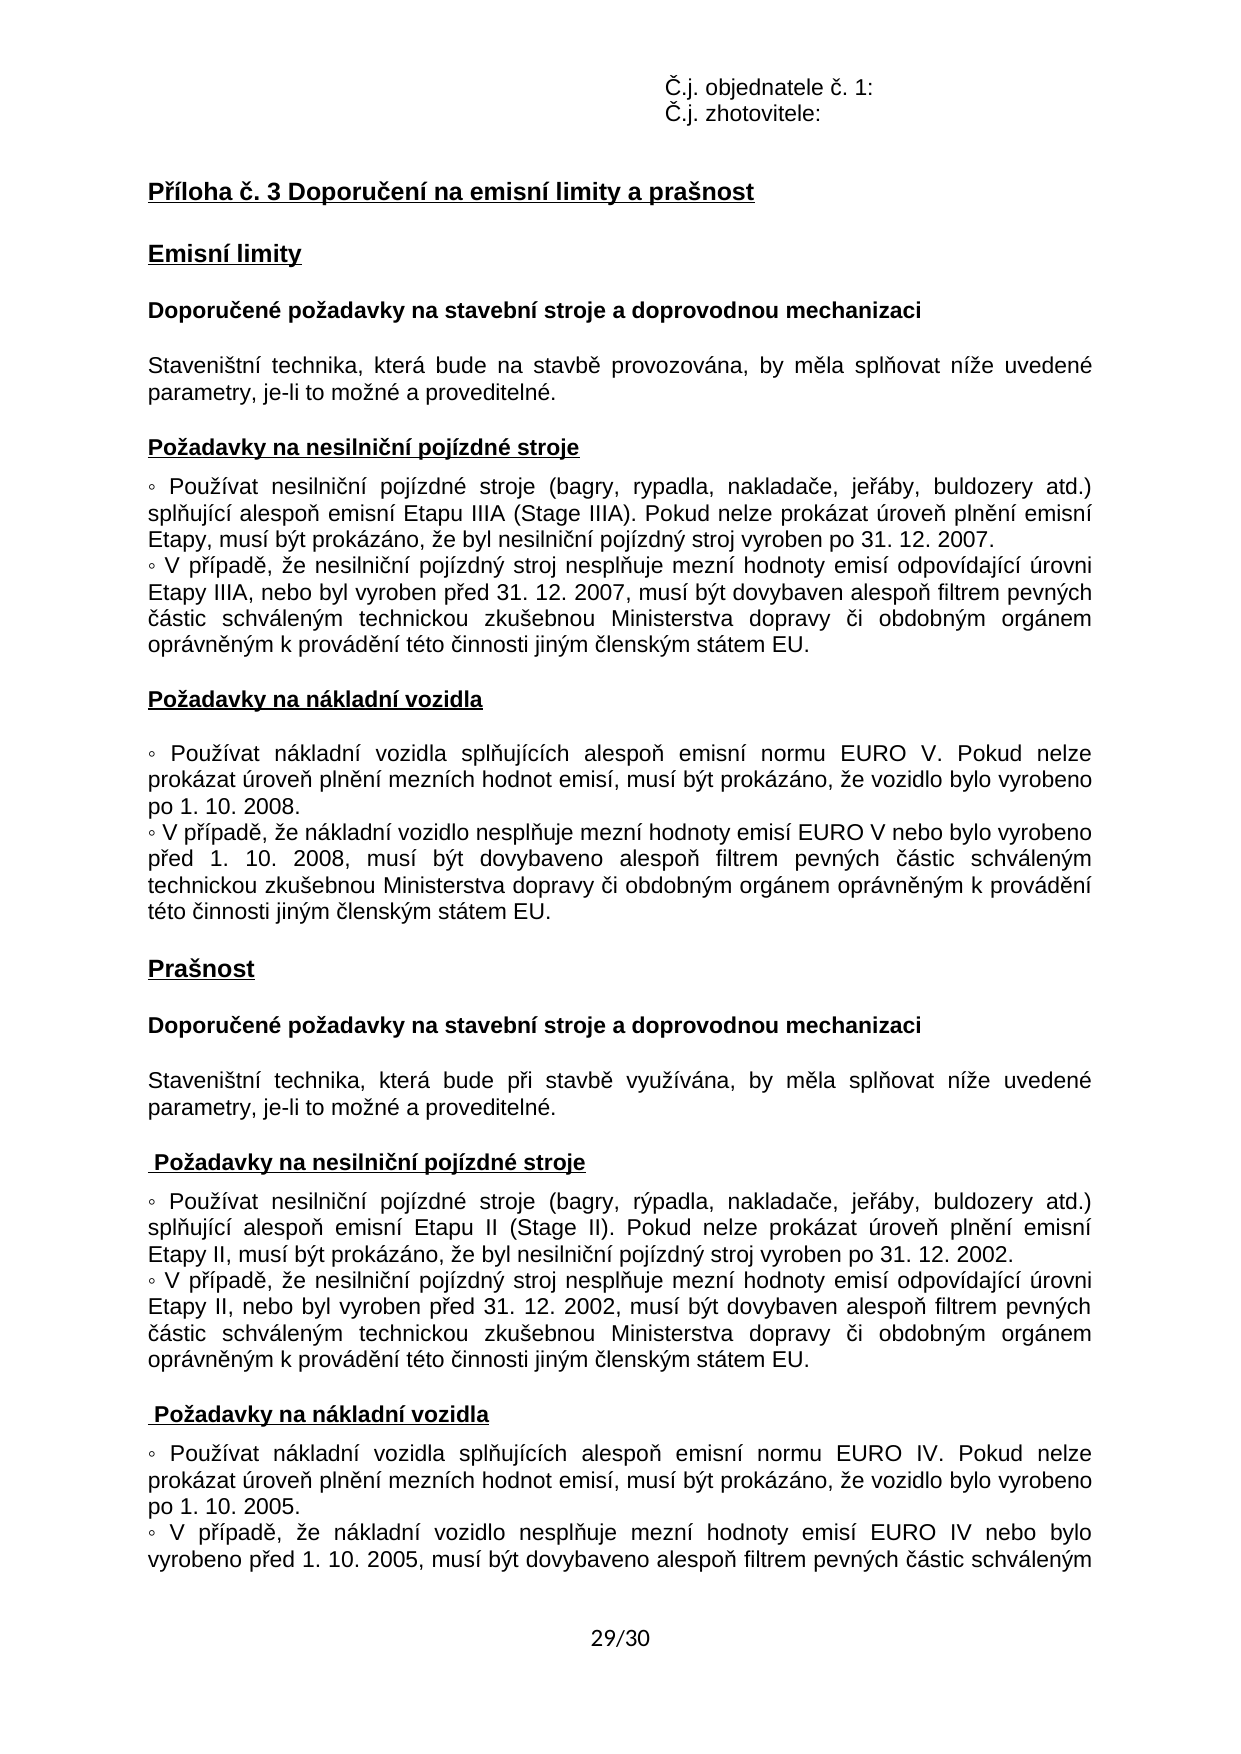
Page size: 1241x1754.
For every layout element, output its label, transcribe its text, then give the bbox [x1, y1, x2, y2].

text Staveništní technika, která bude při stavbě využívána, by měla splňovat níže uvedené parametry, je-li to možné a proveditelné. [148, 1067, 1093, 1120]
text ◦ Používat nesilniční pojízdné stroje (bagry, rýpadla, nakladače, jeřáby, buldozery atd.) splňující alespoň emisní Etapu II (Stage II). Pokud nelze prokázat úroveň plnění emisní Etapy II, musí být prokázáno, že byl nesilniční pojízdný stroj vyroben po 31. 12. 2002. [148, 1188, 1093, 1267]
text Požadavky na nákladní vozidla [148, 686, 1093, 712]
text Požadavky na nákladní vozidla [148, 1401, 1093, 1428]
text Emisní limity [148, 239, 1093, 268]
text Příloha č. 3 Doporučení na emisní limity a prašnost [148, 177, 1093, 206]
text Požadavky na nesilniční pojízdné stroje [148, 1149, 1093, 1175]
text Staveništní technika, která bude na stavbě provozována, by měla splňovat níže uvedené parametry, je-li to možné a proveditelné. [148, 352, 1093, 405]
text Doporučené požadavky na stavební stroje a doprovodnou mechanizaci [148, 1012, 1093, 1038]
text ◦ V případě, že nesilniční pojízdný stroj nesplňuje mezní hodnoty emisí odpovídající úrovni Etapy II, nebo byl vyroben před 31. 12. 2002, musí být dovybaven alespoň filtrem pevných částic schváleným technickou zkušebnou Ministerstva dopravy či obdobným orgánem oprávněným k provádění této činnosti jiným členským státem EU. [148, 1267, 1093, 1372]
text ◦ V případě, že nesilniční pojízdný stroj nesplňuje mezní hodnoty emisí odpovídající úrovni Etapy IIIA, nebo byl vyroben před 31. 12. 2007, musí být dovybaven alespoň filtrem pevných částic schváleným technickou zkušebnou Ministerstva dopravy či obdobným orgánem oprávněným k provádění této činnosti jiným členským státem EU. [148, 552, 1093, 658]
text Požadavky na nesilniční pojízdné stroje [148, 434, 1093, 461]
text Doporučené požadavky na stavební stroje a doprovodnou mechanizaci [148, 297, 1093, 323]
text ◦ Používat nákladní vozidla splňujících alespoň emisní normu EURO V. Pokud nelze prokázat úroveň plnění mezních hodnot emisí, musí být prokázáno, že vozidlo bylo vyrobeno po 1. 10. 2008. [148, 740, 1093, 819]
text ◦ V případě, že nákladní vozidlo nesplňuje mezní hodnoty emisí EURO V nebo bylo vyrobeno před 1. 10. 2008, musí být dovybaveno alespoň filtrem pevných částic schváleným technickou zkušebnou Ministerstva dopravy či obdobným orgánem oprávněným k provádění této činnosti jiným členským státem EU. [148, 819, 1093, 924]
text Prašnost [148, 954, 1093, 982]
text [148, 1519, 1093, 1572]
text ◦ Používat nákladní vozidla splňujících alespoň emisní normu EURO IV. Pokud nelze prokázat úroveň plnění mezních hodnot emisí, musí být prokázáno, že vozidlo bylo vyrobeno po 1. 10. 2005. [148, 1440, 1093, 1519]
text ◦ Používat nesilniční pojízdné stroje (bagry, rypadla, nakladače, jeřáby, buldozery atd.) splňující alespoň emisní Etapu IIIA (Stage IIIA). Pokud nelze prokázat úroveň plnění emisní Etapy, musí být prokázáno, že byl nesilniční pojízdný stroj vyroben po 31. 12. 2007. [148, 473, 1093, 552]
